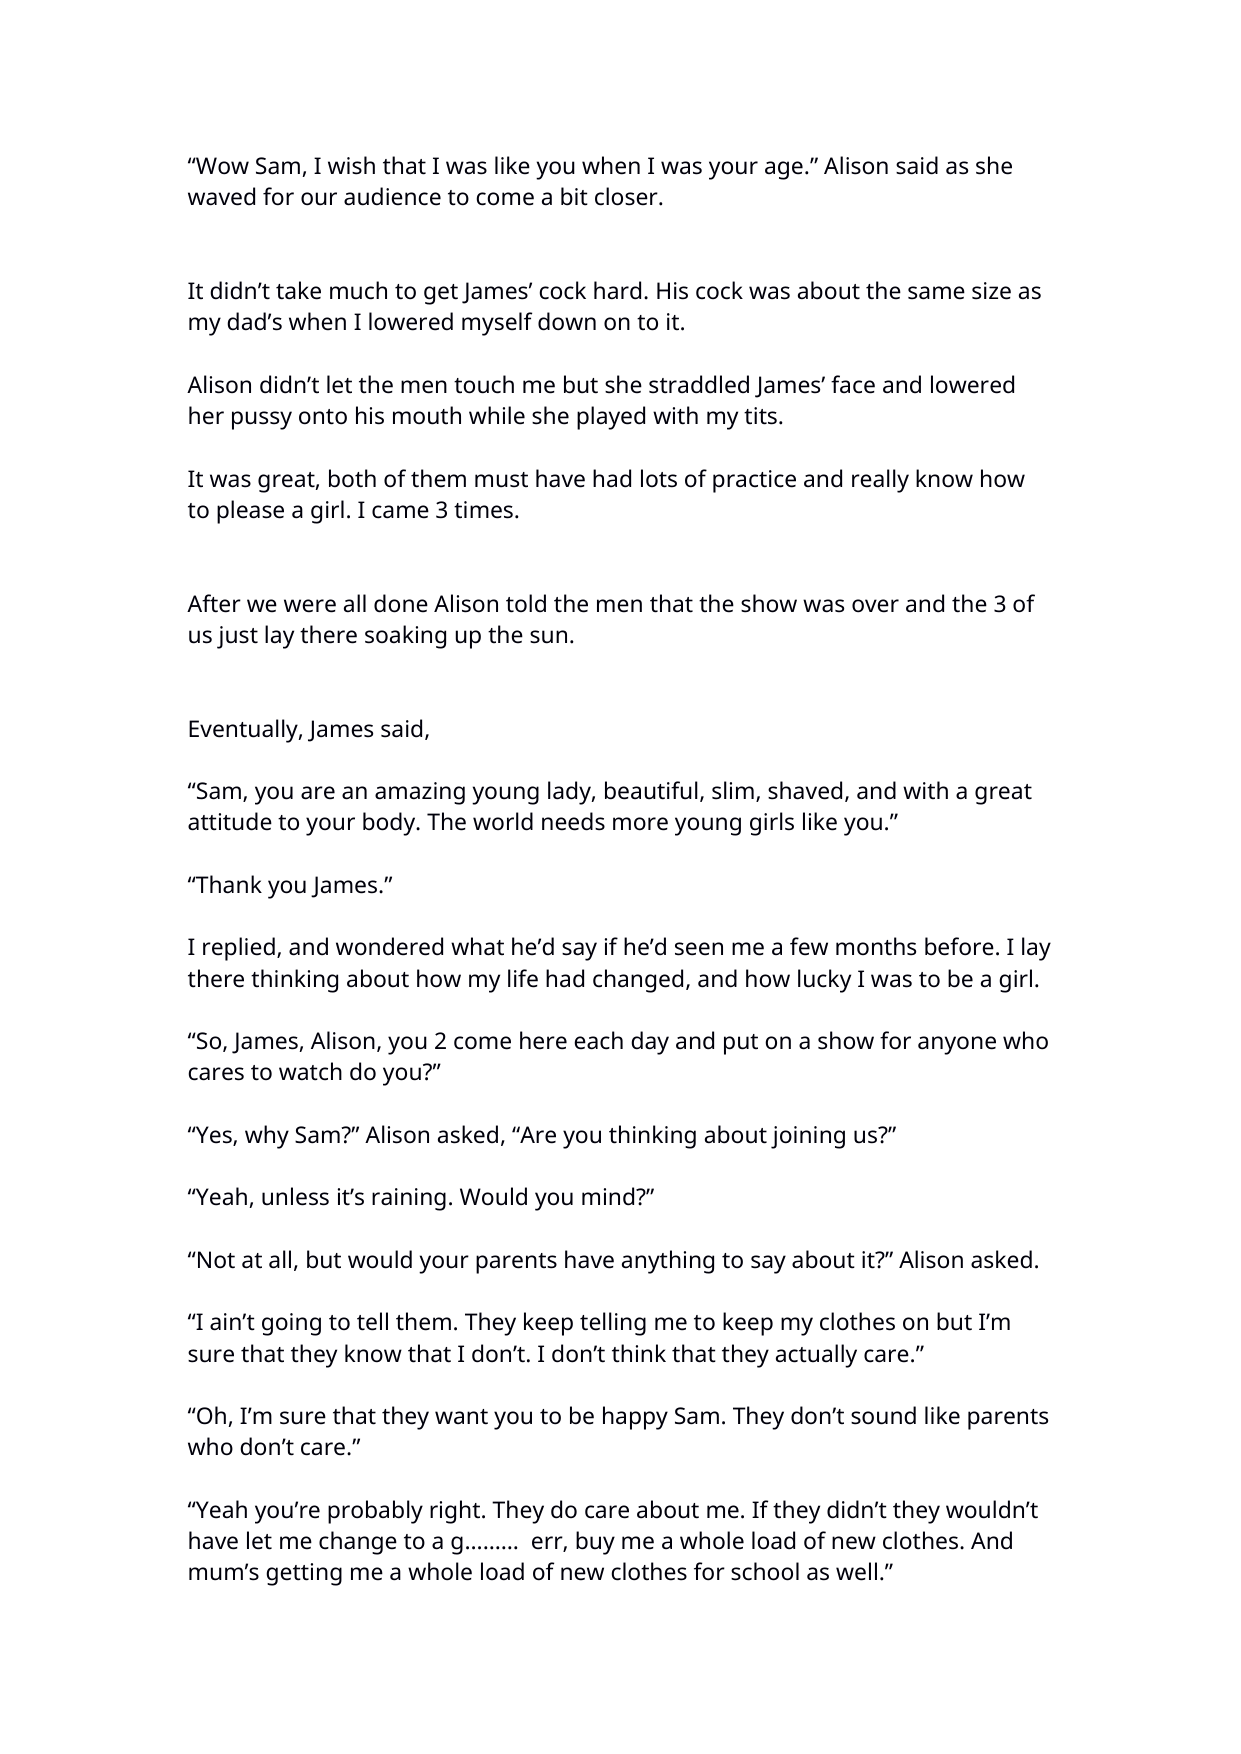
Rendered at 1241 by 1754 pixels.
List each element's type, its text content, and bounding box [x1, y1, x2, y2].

text “I ain’t going to tell them. They keep telling me to keep my clothes on but I’m sure that they know that I don’t. I don’t think that they actually care.” [187, 1306, 1053, 1369]
text “Oh, I’m sure that they want you to be happy Sam. They don’t sound like parents who don’t care.” [187, 1400, 1053, 1462]
text “Yeah, unless it’s raining. Would you mind?” [187, 1181, 1053, 1212]
text “Yes, why Sam?” Alison asked, “Are you thinking about joining us?” [187, 1119, 1053, 1150]
text Eventually, James said, [187, 712, 1053, 744]
text “Wow Sam, I wish that I was like you when I was your age.” Alison said as she waved for our audience to come a bit closer. [187, 150, 1053, 212]
text Alison didn’t let the men touch me but she straddled James’ face and lowered her pussy onto his mouth while she played with my tits. [187, 369, 1053, 431]
text It was great, both of them must have had lots of practice and really know how to please a girl. I came 3 times. [187, 462, 1053, 525]
text I replied, and wondered what he’d say if he’d seen me a few months before. I lay there thinking about how my life had changed, and how lucky I was to be a girl. [187, 931, 1053, 994]
text “Yeah you’re probably right. They do care about me. If they didn’t they wouldn’t have let me change to a g……… err, buy me a whole load of new clothes. And mum’s getting me a whole load of new clothes for school as well.” [187, 1494, 1053, 1587]
text “Not at all, but would your parents have anything to say about it?” Alison asked. [187, 1244, 1053, 1275]
text “Thank you James.” [187, 869, 1053, 900]
text “So, James, Alison, you 2 come here each day and put on a show for anyone who cares to watch do you?” [187, 1025, 1053, 1087]
text It didn’t take much to get James’ cock hard. His cock was about the same size as my dad’s when I lowered myself down on to it. [187, 275, 1053, 337]
text “Sam, you are an amazing young lady, beautiful, slim, shaved, and with a great attitude to your body. The world needs more young girls like you.” [187, 775, 1053, 837]
text After we were all done Alison told the men that the show was over and the 3 of us just lay there soaking up the sun. [187, 587, 1053, 650]
